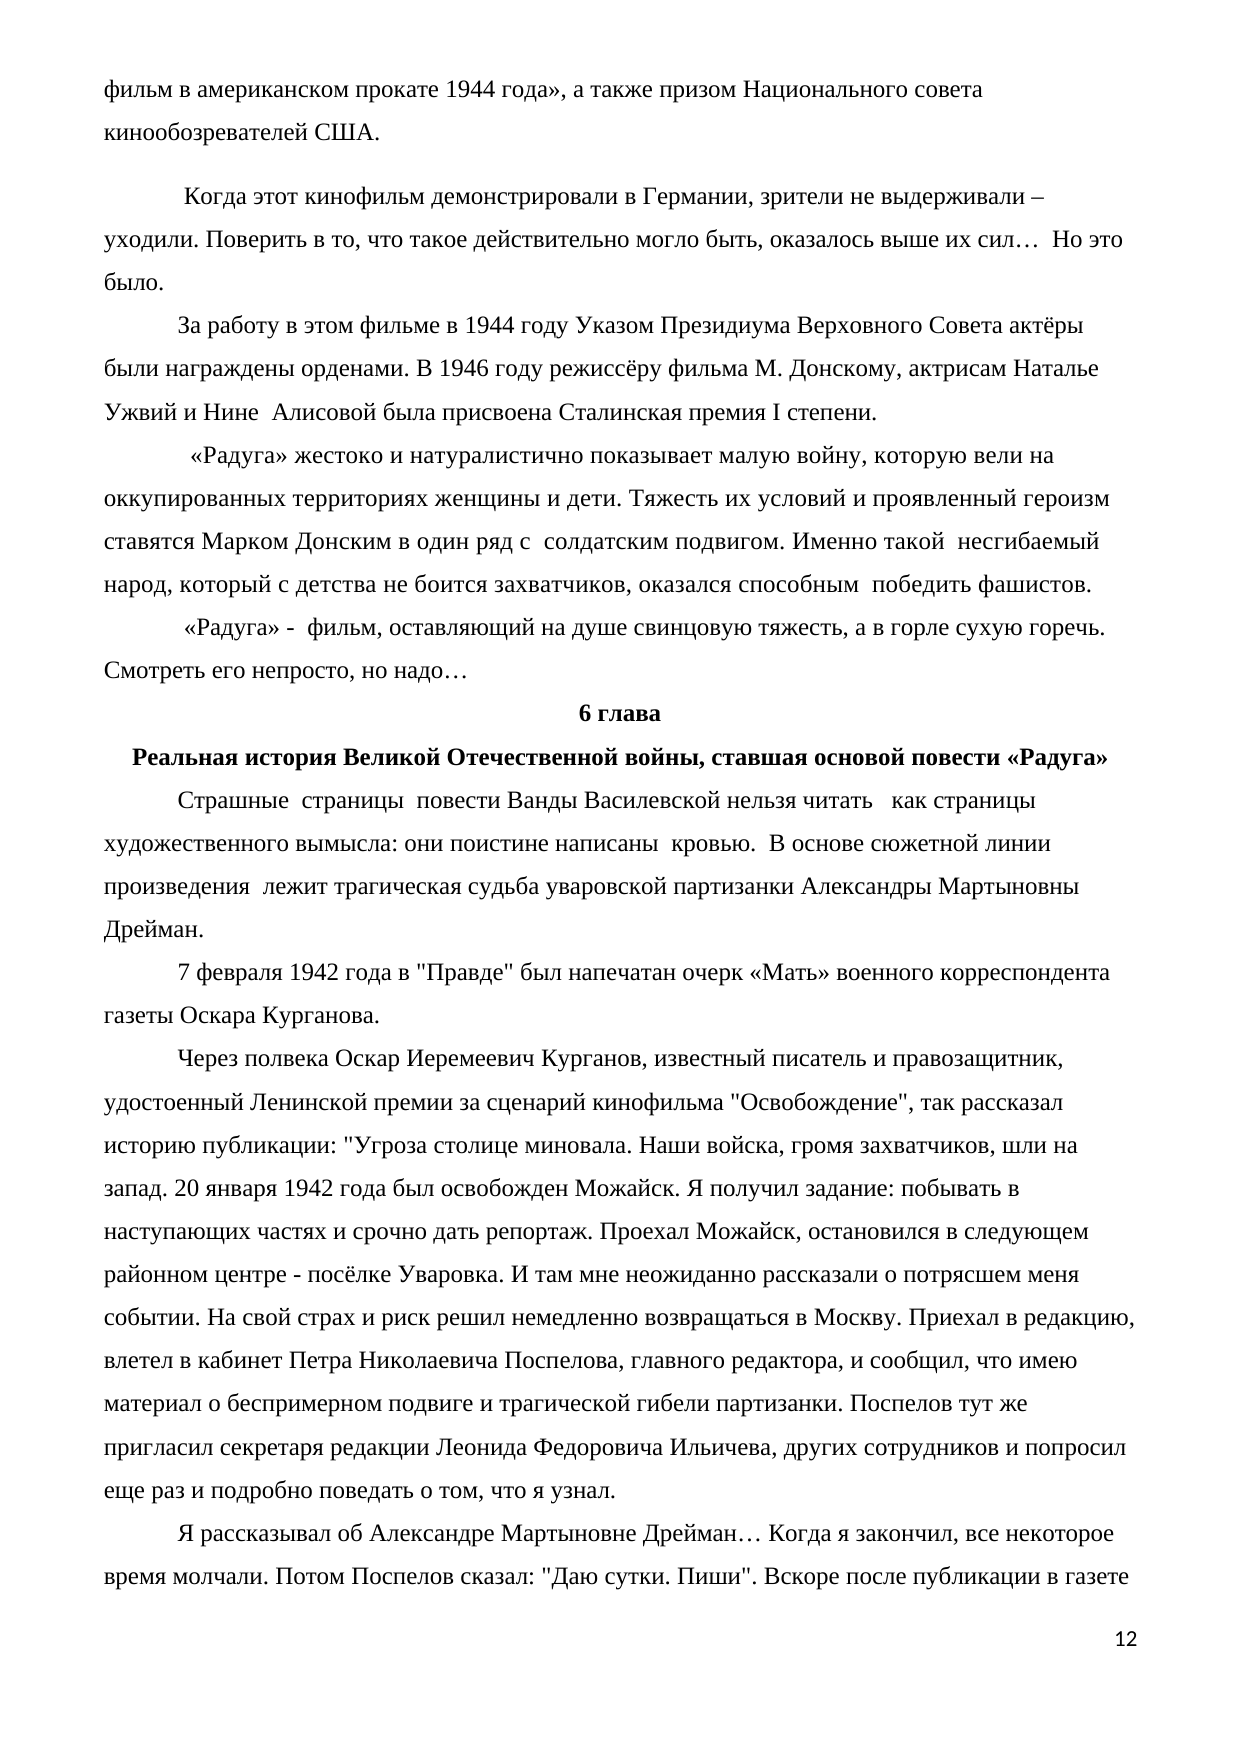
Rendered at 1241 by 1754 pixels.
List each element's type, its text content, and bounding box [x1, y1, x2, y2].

text «Радуга» жестоко и натуралистично показывает малую войну, которую вели на оккупированных территориях женщины и дети. Тяжесть их условий и проявленный героизм ставятся Марком Донским в один ряд с солдатским подвигом. Именно такой несгибаемый народ, который с детства не боится захватчиков, оказался способным победить фашистов. [103, 440, 1137, 598]
text Через полвека Оскар Иеремеевич Курганов, известный писатель и правозащитник, удостоенный Ленинской премии за сценарий кинофильма "Освобождение", так рассказал историю публикации: "Угроза столице миновала. Наши войска, громя захватчиков, шли на запад. 20 января 1942 года был освобожден Можайск. Я получил задание: побывать в наступающих частях и срочно дать репортаж. Проехал Можайск, остановился в следующем районном центре - посёлке Уваровка. И там мне неожиданно рассказали о потрясшем меня событии. На свой страх и риск решил немедленно возвращаться в Москву. Приехал в редакцию, влетел в кабинет Петра Николаевича Поспелова, главного редактора, и сообщил, что имею материал о беспримерном подвиге и трагической гибели партизанки. Поспелов тут же пригласил секретаря редакции Леонида Федоровича Ильичева, других сотрудников и попросил еще раз и подробно поведать о том, что я узнал. [103, 1043, 1137, 1503]
text 7 февраля 1942 года в "Правде" был напечатан очерк «Мать» военного корреспондента газеты Оскара Курганова. [103, 957, 1137, 1029]
text Когда этот кинофильм демонстрировали в Германии, зрители не выдерживали – уходили. Поверить в то, что такое действительно могло быть, оказалось выше их сил… Но это было. [103, 181, 1137, 296]
text «Радуга» - фильм, оставляющий на душе свинцовую тяжесть, а в горле сухую горечь. Смотреть его непросто, но надо… [103, 612, 1137, 684]
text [103, 1518, 1137, 1590]
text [103, 74, 1137, 146]
text Реальная история Великой Отечественной войны, ставшая основой повести «Радуга» [103, 742, 1137, 770]
text За работу в этом фильме в 1944 году Указом Президиума Верховного Совета актёры были награждены орденами. В 1946 году режиссёру фильма М. Донскому, актрисам Наталье Ужвий и Нине Алисовой была присвоена Сталинская премия I степени. [103, 310, 1137, 425]
text 6 глава [103, 698, 1137, 727]
text Страшные страницы повести Ванды Василевской нельзя читать как страницы художественного вымысла: они поистине написаны кровью. В основе сюжетной линии произведения лежит трагическая судьба уваровской партизанки Александры Мартыновны Дрейман. [103, 785, 1137, 943]
